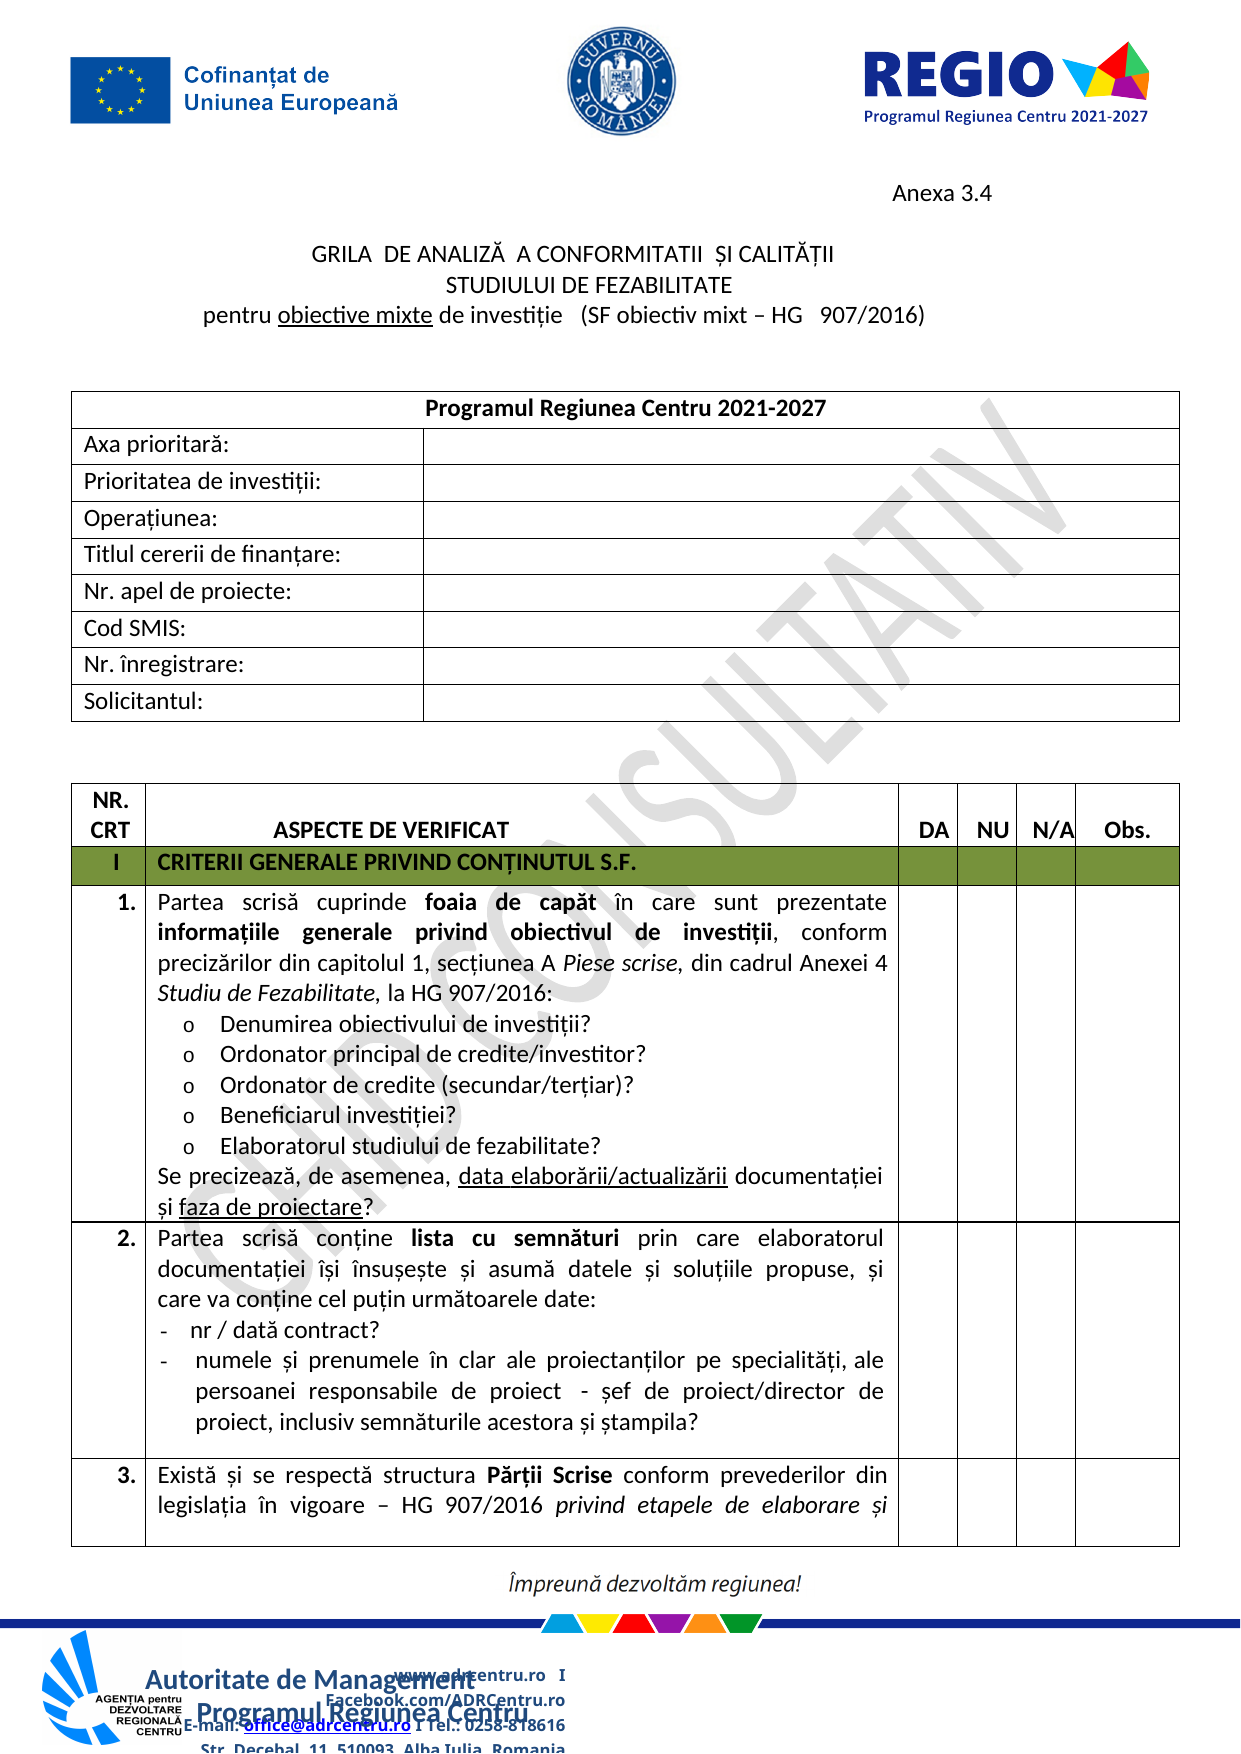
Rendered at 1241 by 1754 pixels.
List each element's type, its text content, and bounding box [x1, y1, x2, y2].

table_cell [424, 612, 1179, 647]
table_cell [424, 539, 1179, 574]
table_cell [424, 648, 1179, 684]
table_cell [899, 886, 957, 1221]
table_cell [424, 685, 1179, 721]
table_cell [1017, 847, 1075, 885]
picture [495, 1571, 814, 1597]
table_cell [899, 1459, 957, 1546]
table_cell Titlul cererii de finanţare: [72, 539, 423, 574]
picture [547, 0, 692, 154]
table_cell [1017, 1459, 1075, 1546]
table_cell [958, 1223, 1016, 1458]
table_cell Solicitantul: [72, 685, 423, 721]
table_cell Partea scrisă conține lista cu semnături prin care elaboratorul documentației îşi însușește şi asumă datele şi soluțiile propuse, şi care va conține cel puțin următoarele date: nr / dată contract? numele şi prenumele în clar ale proiectanților pe specialități, ale persoanei responsabile de proiect - șef de proiect/director de proiect, inclusiv semnăturile acestora şi ștampila? [146, 1223, 898, 1458]
table_header ASPECTE DE VERIFICAT [146, 784, 898, 846]
text STUDIULUI DE FEZABILITATE [407, 269, 771, 299]
table_cell [72, 886, 145, 1221]
table_cell [899, 1223, 957, 1458]
table_cell Partea scrisă cuprinde foaia de capăt în care sunt prezentate informaţiile generale privind obiectivul de investiţii, conform precizărilor din capitolul 1, secțiunea A Piese scrise, din cadrul Anexei 4 Studiu de Fezabilitate, la HG 907/2016: Denumirea obiectivului de investiţii? Ordonator principal de credite/investitor? Ordonator de credite (secundar/terțiar)? Beneficiarul investiţiei? Elaboratorul studiului de fezabilitate? Se precizează, de asemenea, data elaborării/actualizării documentației și faza de proiectare? [146, 886, 898, 1221]
text Anexa 3.4 [130, 177, 992, 208]
table_cell [1017, 1223, 1075, 1458]
picture [574, 1614, 1241, 1633]
table_cell [1017, 886, 1075, 1221]
table_cell [424, 465, 1179, 501]
table_cell [424, 502, 1179, 537]
table_cell Nr. apel de proiecte: [72, 575, 423, 611]
table_cell Prioritatea de investiţii: [72, 465, 423, 501]
table_header NU [958, 784, 1016, 846]
table_cell [958, 847, 1016, 885]
table_cell [1076, 886, 1179, 1221]
table_header Programul Regiunea Centru 2021-2027 [72, 392, 1179, 427]
table_cell [72, 1223, 145, 1458]
table_cell [424, 575, 1179, 611]
table_cell [1076, 1223, 1179, 1458]
table_cell Nr. înregistrare: [72, 648, 423, 684]
table_cell [958, 886, 1016, 1221]
table_header DA [899, 784, 957, 846]
table_cell [899, 847, 957, 885]
table_cell [1076, 847, 1179, 885]
text pentru obiective mixte de investiție (SF obiectiv mixt – HG 907/2016) [171, 299, 957, 330]
table_cell Cod SMIS: [72, 612, 423, 647]
table_cell [72, 1459, 145, 1546]
table_header NR. CRT [72, 784, 145, 846]
text GRILA DE ANALIZĂ A CONFORMITATII ȘI CALITĂȚII [278, 238, 868, 269]
table_header Obs. [1076, 784, 1179, 846]
picture [0, 1614, 550, 1745]
table_cell Operațiunea: [72, 502, 423, 537]
table_cell [958, 1459, 1016, 1546]
table_cell [424, 429, 1179, 464]
table_cell [1076, 1459, 1179, 1546]
picture [864, 41, 1150, 125]
table_cell Axa prioritară: [72, 429, 423, 464]
table_cell I [72, 847, 145, 885]
table_cell CRITERII GENERALE PRIVIND CONŢINUTUL S.F. [146, 847, 898, 885]
table_header N/A [1017, 784, 1075, 846]
picture [66, 53, 425, 128]
